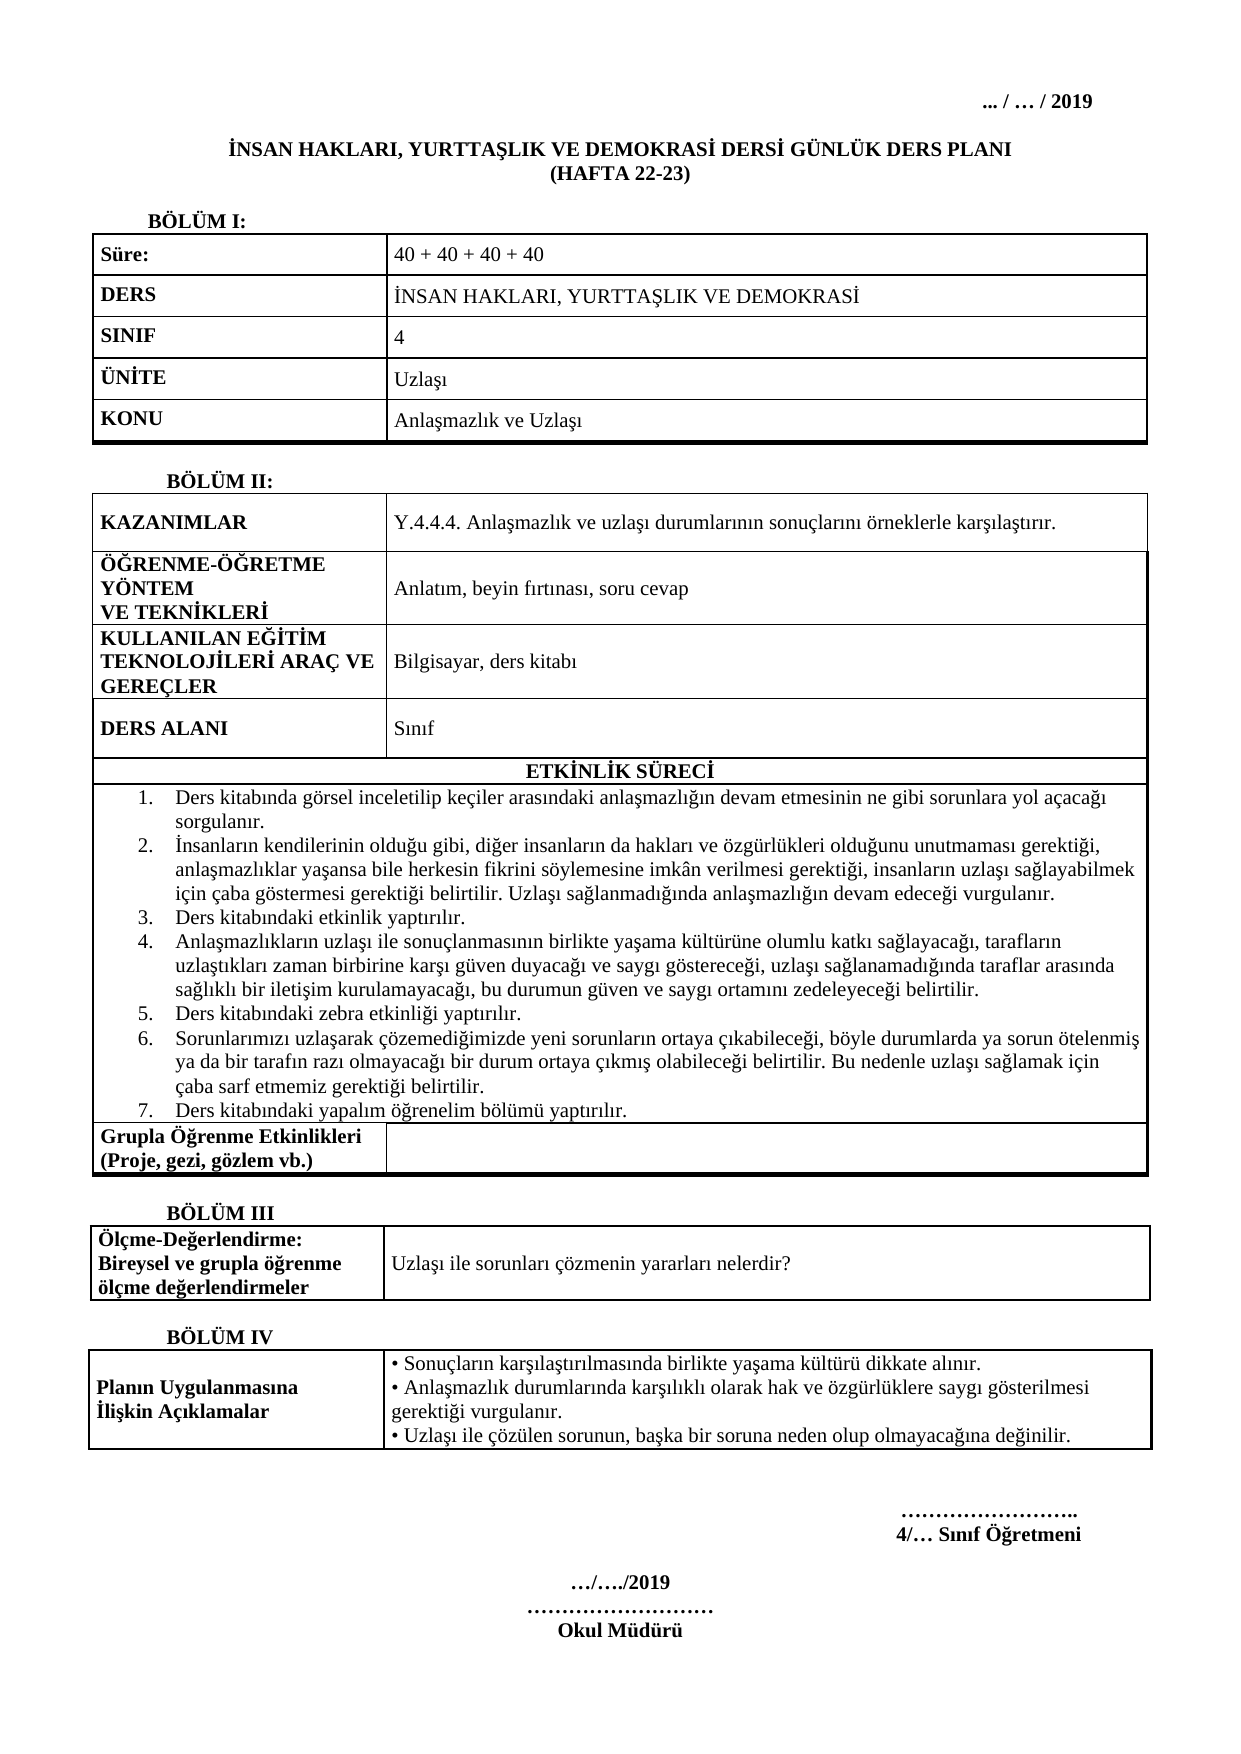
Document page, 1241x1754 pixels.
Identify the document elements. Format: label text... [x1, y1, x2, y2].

subtitle BÖLÜM III [148, 1201, 1092, 1225]
table_cell ÖĞRENME-ÖĞRETME YÖNTEM VE TEKNİKLERİ [93, 552, 386, 624]
table_cell DERS ALANI [94, 699, 386, 757]
table_cell KONU [94, 400, 386, 440]
table_header Süre: [94, 235, 386, 274]
text BÖLÜM II: [148, 468, 1092, 493]
table_header Ölçme-Değerlendirme: Bireysel ve grupla öğrenme ölçme değerlendirmeler [92, 1227, 383, 1299]
table_cell Ders kitabında görsel inceletilip keçiler arasındaki anlaşmazlığın devam etmesinin ne gibi sorunlara yol açacağı sorgulanır. İnsanların kendilerinin olduğu gibi, diğer insanların da hakları ve özgürlükleri olduğunu unutmaması gerektiği, anlaşmazlıklar yaşansa bile herkesin fikrini söylemesine imkân verilmesi gerektiği, insanların uzlaşı sağlayabilmek için çaba göstermesi gerektiği belirtilir. Uzlaşı sağlanmadığında anlaşmazlığın devam edeceği vurgulanır. Ders kitabındaki etkinlik yaptırılır. Anlaşmazlıkların uzlaşı ile sonuçlanmasının birlikte yaşama kültürüne olumlu katkı sağlayacağı, tarafların uzlaştıkları zaman birbirine karşı güven duyacağı ve saygı göstereceği, uzlaşı sağlanamadığında taraflar arasında sağlıklı bir iletişim kurulamayacağı, bu durumun güven ve saygı ortamını zedeleyeceği belirtilir. Ders kitabındaki zebra etkinliği yaptırılır. Sorunlarımızı uzlaşarak çözemediğimizde yeni sorunların ortaya çıkabileceği, böyle durumlarda ya sorun ötelenmiş ya da bir tarafın razı olmayacağı bir durum ortaya çıkmış olabileceği belirtilir. Bu nedenle uzlaşı sağlamak için çaba sarf etmemiz gerektiği belirtilir. Ders kitabındaki yapalım öğrenelim bölümü yaptırılır. [94, 785, 1146, 1122]
table_cell ETKİNLİK SÜRECİ [94, 759, 1146, 783]
table_cell SINIF [94, 317, 386, 357]
table_cell ÜNİTE [94, 359, 386, 398]
text …/…./2019 [148, 1570, 1092, 1594]
table_header Uzlaşı ile sorunları çözmenin yararları nelerdir? [385, 1227, 1149, 1299]
text Okul Müdürü [148, 1618, 1092, 1642]
text 4/… Sınıf Öğretmeni [811, 1522, 1092, 1546]
subtitle BÖLÜM IV [148, 1325, 1092, 1349]
table_header 40 + 40 + 40 + 40 [388, 235, 1146, 274]
table_cell Anlatım, beyin fırtınası, soru cevap [387, 552, 1146, 624]
table_cell Grupla Öğrenme Etkinlikleri (Proje, gezi, gözlem vb.) [94, 1123, 386, 1172]
table_cell Anlaşmazlık ve Uzlaşı [388, 400, 1146, 440]
text …………………….. [811, 1498, 1092, 1522]
text İNSAN HAKLARI, YURTTAŞLIK VE DEMOKRASİ DERSİ GÜNLÜK DERS PLANI [148, 137, 1092, 161]
table_cell Sınıf [387, 699, 1146, 757]
table_cell Bilgisayar, ders kitabı [387, 625, 1146, 698]
table_header Y.4.4.4. Anlaşmazlık ve uzlaşı durumlarının sonuçlarını örneklerle karşılaştırır. [387, 494, 1147, 551]
table_cell Uzlaşı [388, 359, 1146, 398]
text (HAFTA 22-23) [148, 161, 1092, 185]
text BÖLÜM I: [148, 209, 1092, 233]
table_cell 4 [388, 317, 1146, 357]
table_cell DERS [94, 276, 386, 316]
table_header • Sonuçların karşılaştırılmasında birlikte yaşama kültürü dikkate alınır. • Anlaşmazlık durumlarında karşılıklı olarak hak ve özgürlüklere saygı gösterilmesi gerektiği vurgulanır. • Uzlaşı ile çözülen sorunun, başka bir soruna neden olup olmayacağına değinilir. [385, 1351, 1150, 1447]
text ……………………… [148, 1594, 1092, 1618]
table_cell KULLANILAN EĞİTİM TEKNOLOJİLERİ ARAÇ VE GEREÇLER [93, 625, 386, 698]
table_header Planın Uygulanmasına İlişkin Açıklamalar [90, 1351, 383, 1447]
text ... / … / 2019 [148, 89, 1092, 113]
table_cell [387, 1124, 1146, 1172]
table_cell İNSAN HAKLARI, YURTTAŞLIK VE DEMOKRASİ [388, 276, 1146, 316]
table_header KAZANIMLAR [93, 494, 386, 551]
